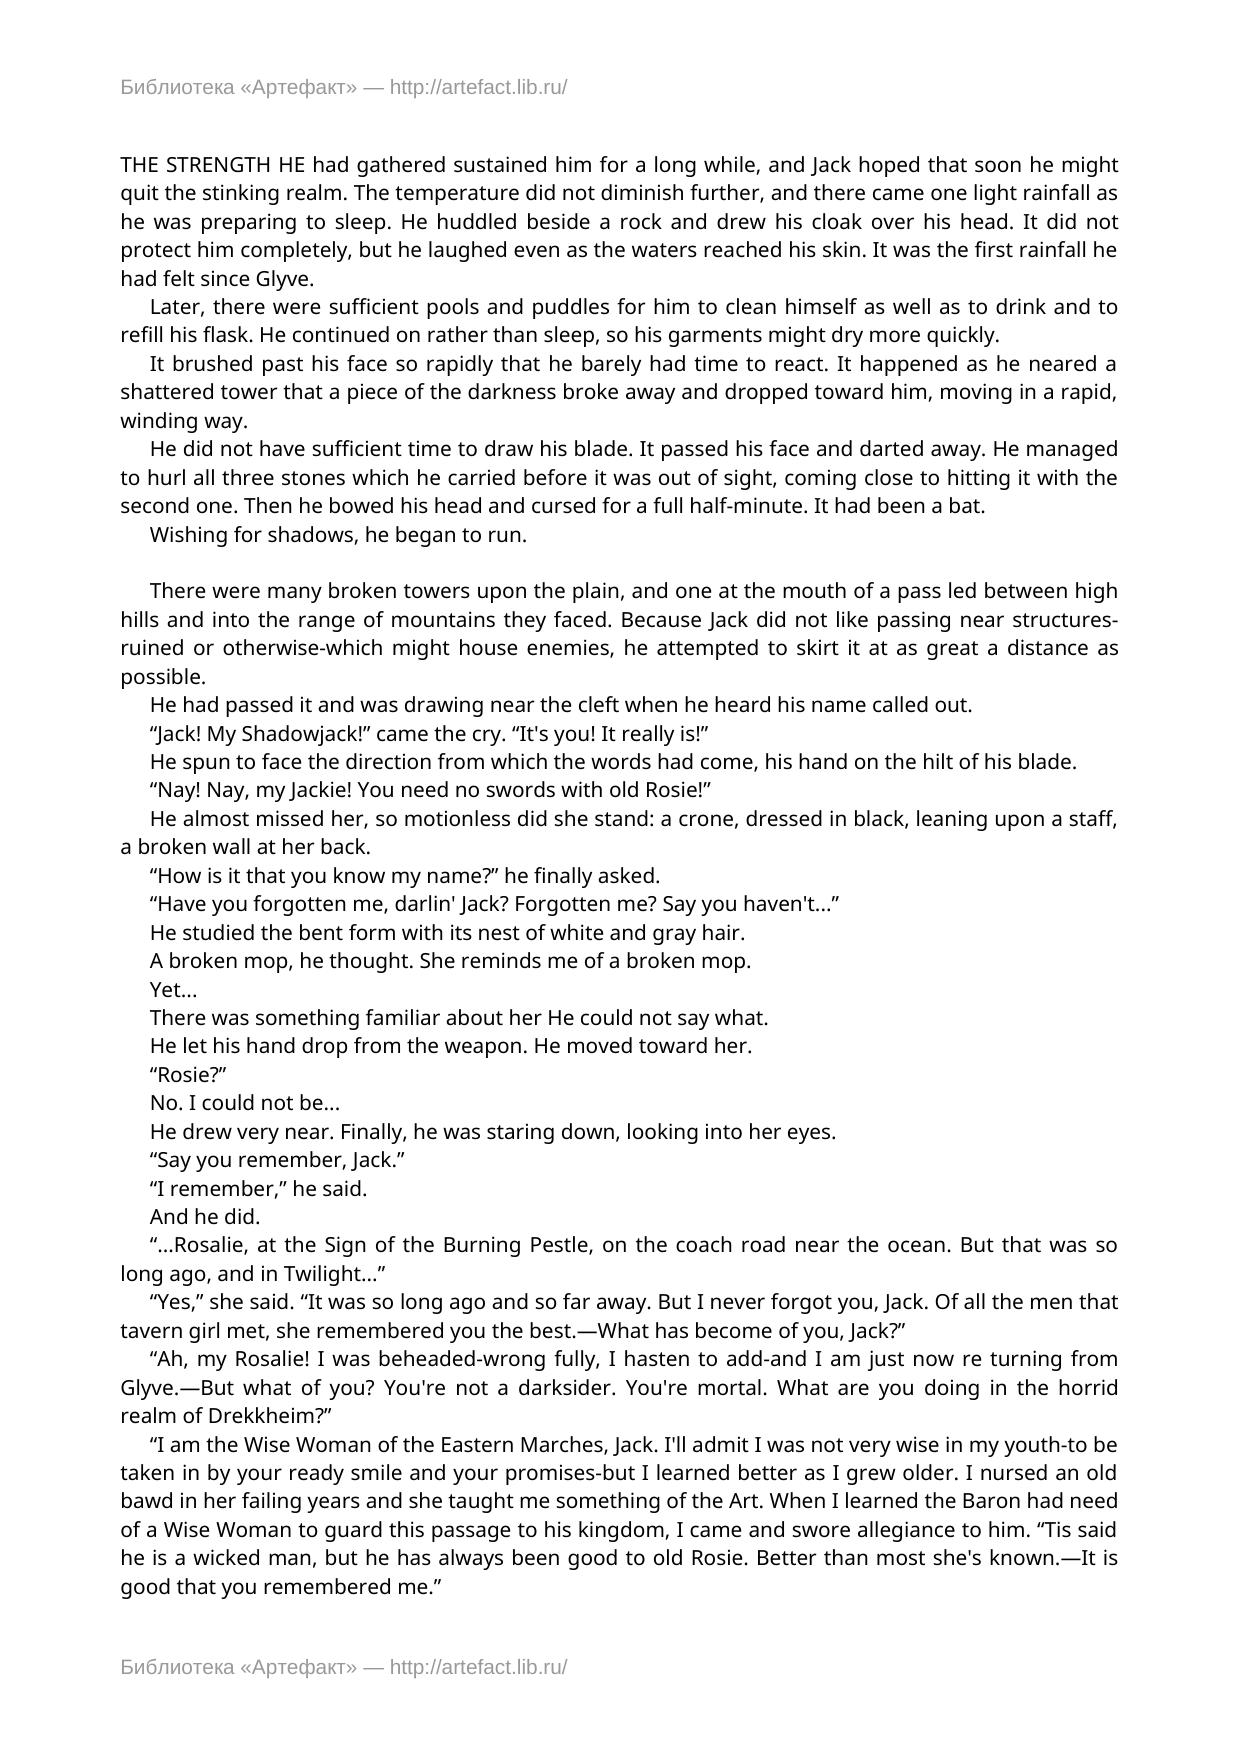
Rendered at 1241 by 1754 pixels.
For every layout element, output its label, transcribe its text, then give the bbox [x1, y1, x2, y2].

text “...Rosalie, at the Sign of the Burning Pestle, on the coach road near the ocean. But that was so long ago, and in Twilight...” [120, 1231, 1120, 1287]
text He spun to face the direction from which the words had come, his hand on the hilt of his blade. [120, 747, 1120, 776]
text He drew very near. Finally, he was staring down, looking into her eyes. [120, 1117, 1120, 1145]
text “I am the Wise Woman of the Eastern Marches, Jack. I'll admit I was not very wise in my youth-to be taken in by your ready smile and your promises-but I learned better as I grew older. I nursed an old bawd in her failing years and she taught me something of the Art. When I learned the Baron had need of a Wise Woman to guard this passage to his kingdom, I came and swore allegiance to him. “Tis said he is a wicked man, but he has always been good to old Rosie. Better than most she's known.—It is good that you remembered me.” [120, 1430, 1120, 1600]
text Wishing for shadows, he began to run. [120, 520, 1120, 548]
text “Say you remember, Jack.” [120, 1145, 1120, 1174]
text “Ah, my Rosalie! I was beheaded-wrong fully, I hasten to add-and I am just now re turning from Glyve.—But what of you? You're not a darksider. You're mortal. What are you doing in the horrid realm of Drekkheim?” [120, 1344, 1120, 1430]
text There was something familiar about her He could not say what. [120, 1003, 1120, 1032]
text No. I could not be... [120, 1088, 1120, 1117]
text And he did. [120, 1202, 1120, 1231]
text There were many broken towers upon the plain, and one at the mouth of a pass led between high hills and into the range of mountains they faced. Because Jack did not like passing near structures-ruined or otherwise-which might house enemies, he attempted to skirt it at as great a distance as possible. [120, 577, 1120, 690]
text It brushed past his face so rapidly that he barely had time to react. It happened as he neared a shattered tower that a piece of the darkness broke away and dropped toward him, moving in a rapid, winding way. [120, 349, 1120, 434]
text “Have you forgotten me, darlin' Jack? Forgotten me? Say you haven't...” [120, 889, 1120, 918]
text He did not have sufficient time to draw his blade. It passed his face and darted away. He managed to hurl all three stones which he carried before it was out of sight, coming close to hitting it with the second one. Then he bowed his head and cursed for a full half-minute. It had been a bat. [120, 434, 1120, 520]
text “Rosie?” [120, 1060, 1120, 1088]
text He studied the bent form with its nest of white and gray hair. [120, 918, 1120, 946]
text He almost missed her, so motionless did she stand: a crone, dressed in black, leaning upon a staff, a broken wall at her back. [120, 804, 1120, 861]
text He had passed it and was drawing near the cleft when he heard his name called out. [120, 690, 1120, 719]
text A broken mop, he thought. She reminds me of a broken mop. [120, 946, 1120, 975]
text Later, there were sufficient pools and puddles for him to clean himself as well as to drink and to refill his flask. He continued on rather than sleep, so his garments might dry more quickly. [120, 292, 1120, 349]
text “How is it that you know my name?” he finally asked. [120, 861, 1120, 889]
text Yet... [120, 975, 1120, 1003]
text He let his hand drop from the weapon. He moved toward her. [120, 1032, 1120, 1060]
text “Jack! My Shadowjack!” came the cry. “It's you! It really is!” [120, 719, 1120, 747]
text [120, 150, 1120, 292]
text “Nay! Nay, my Jackie! You need no swords with old Rosie!” [120, 776, 1120, 804]
text “Yes,” she said. “It was so long ago and so far away. But I never forgot you, Jack. Of all the men that tavern girl met, she remembered you the best.—What has become of you, Jack?” [120, 1287, 1120, 1344]
text “I remember,” he said. [120, 1174, 1120, 1202]
